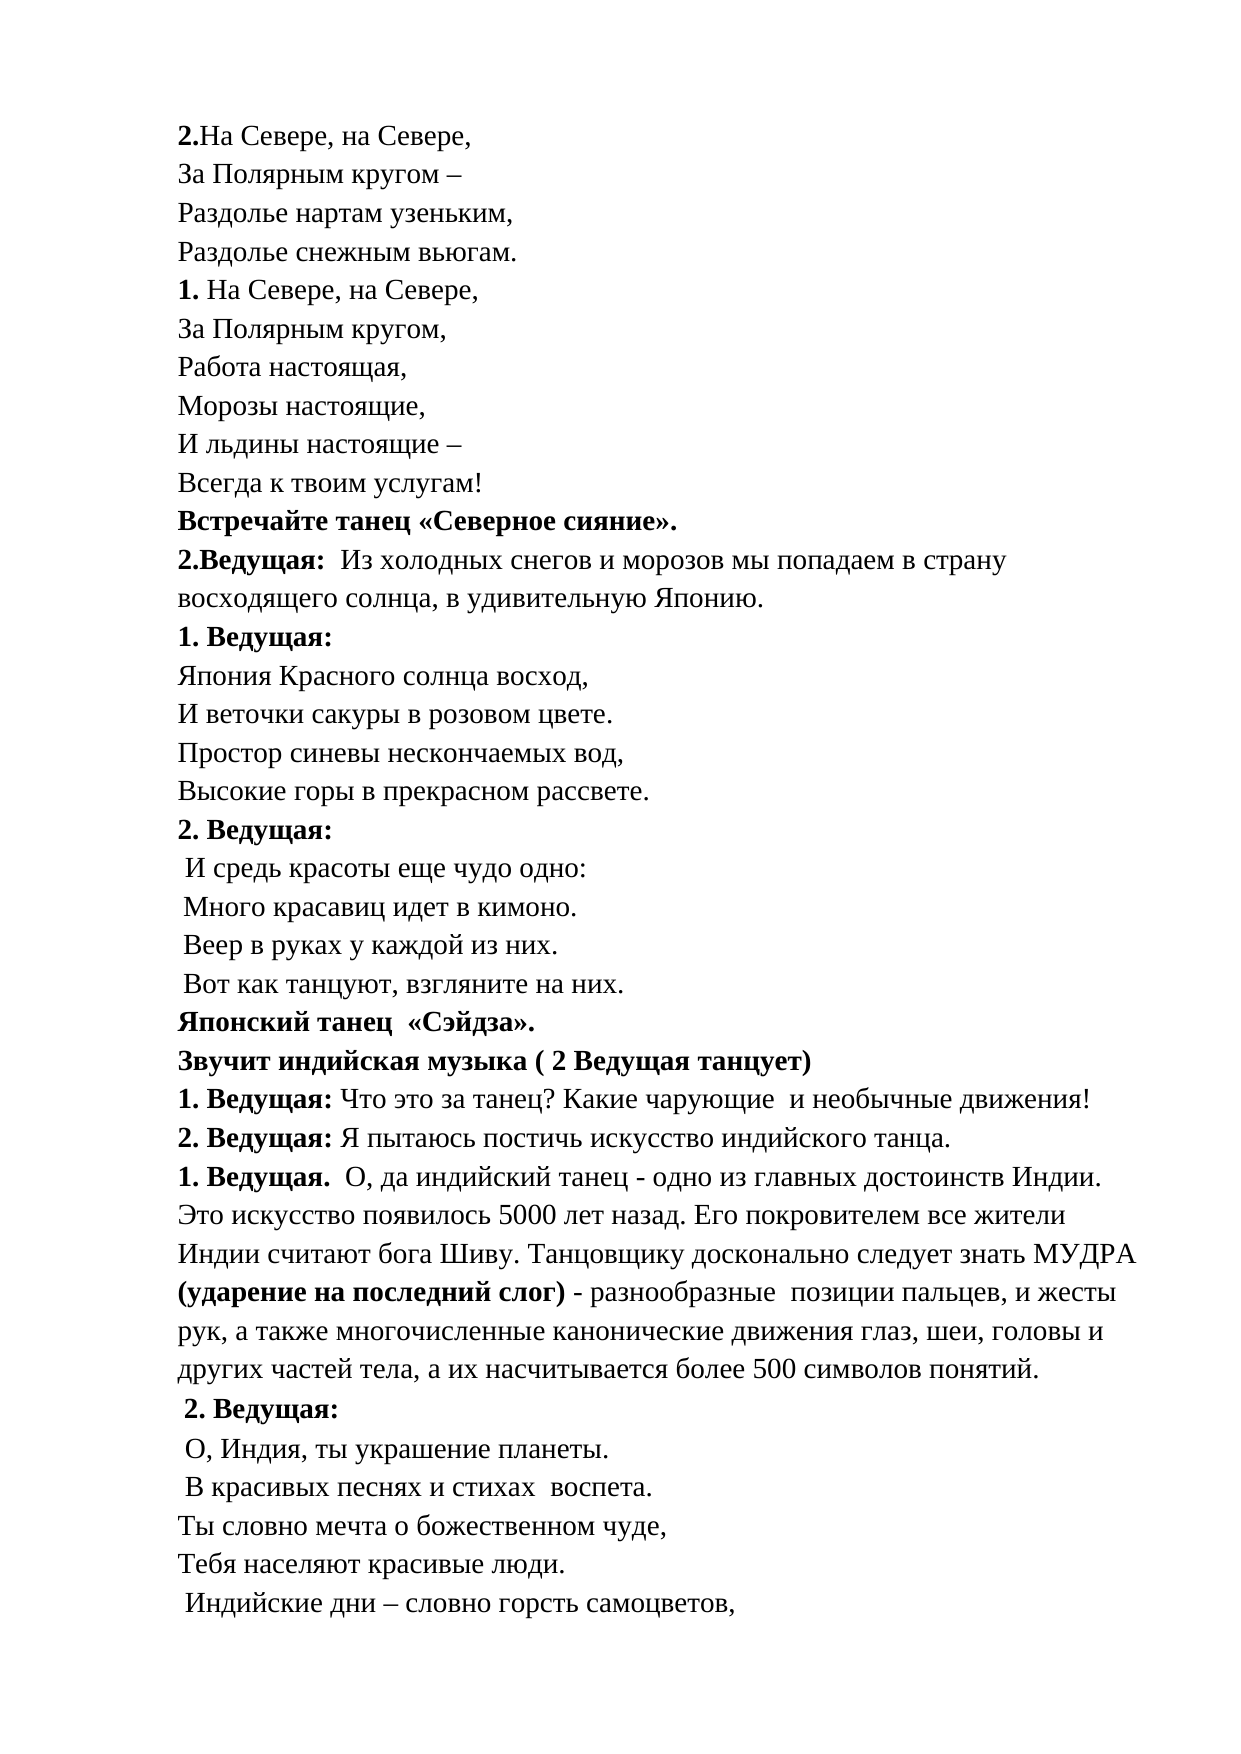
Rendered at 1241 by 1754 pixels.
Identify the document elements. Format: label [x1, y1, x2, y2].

text [177, 118, 1152, 1619]
